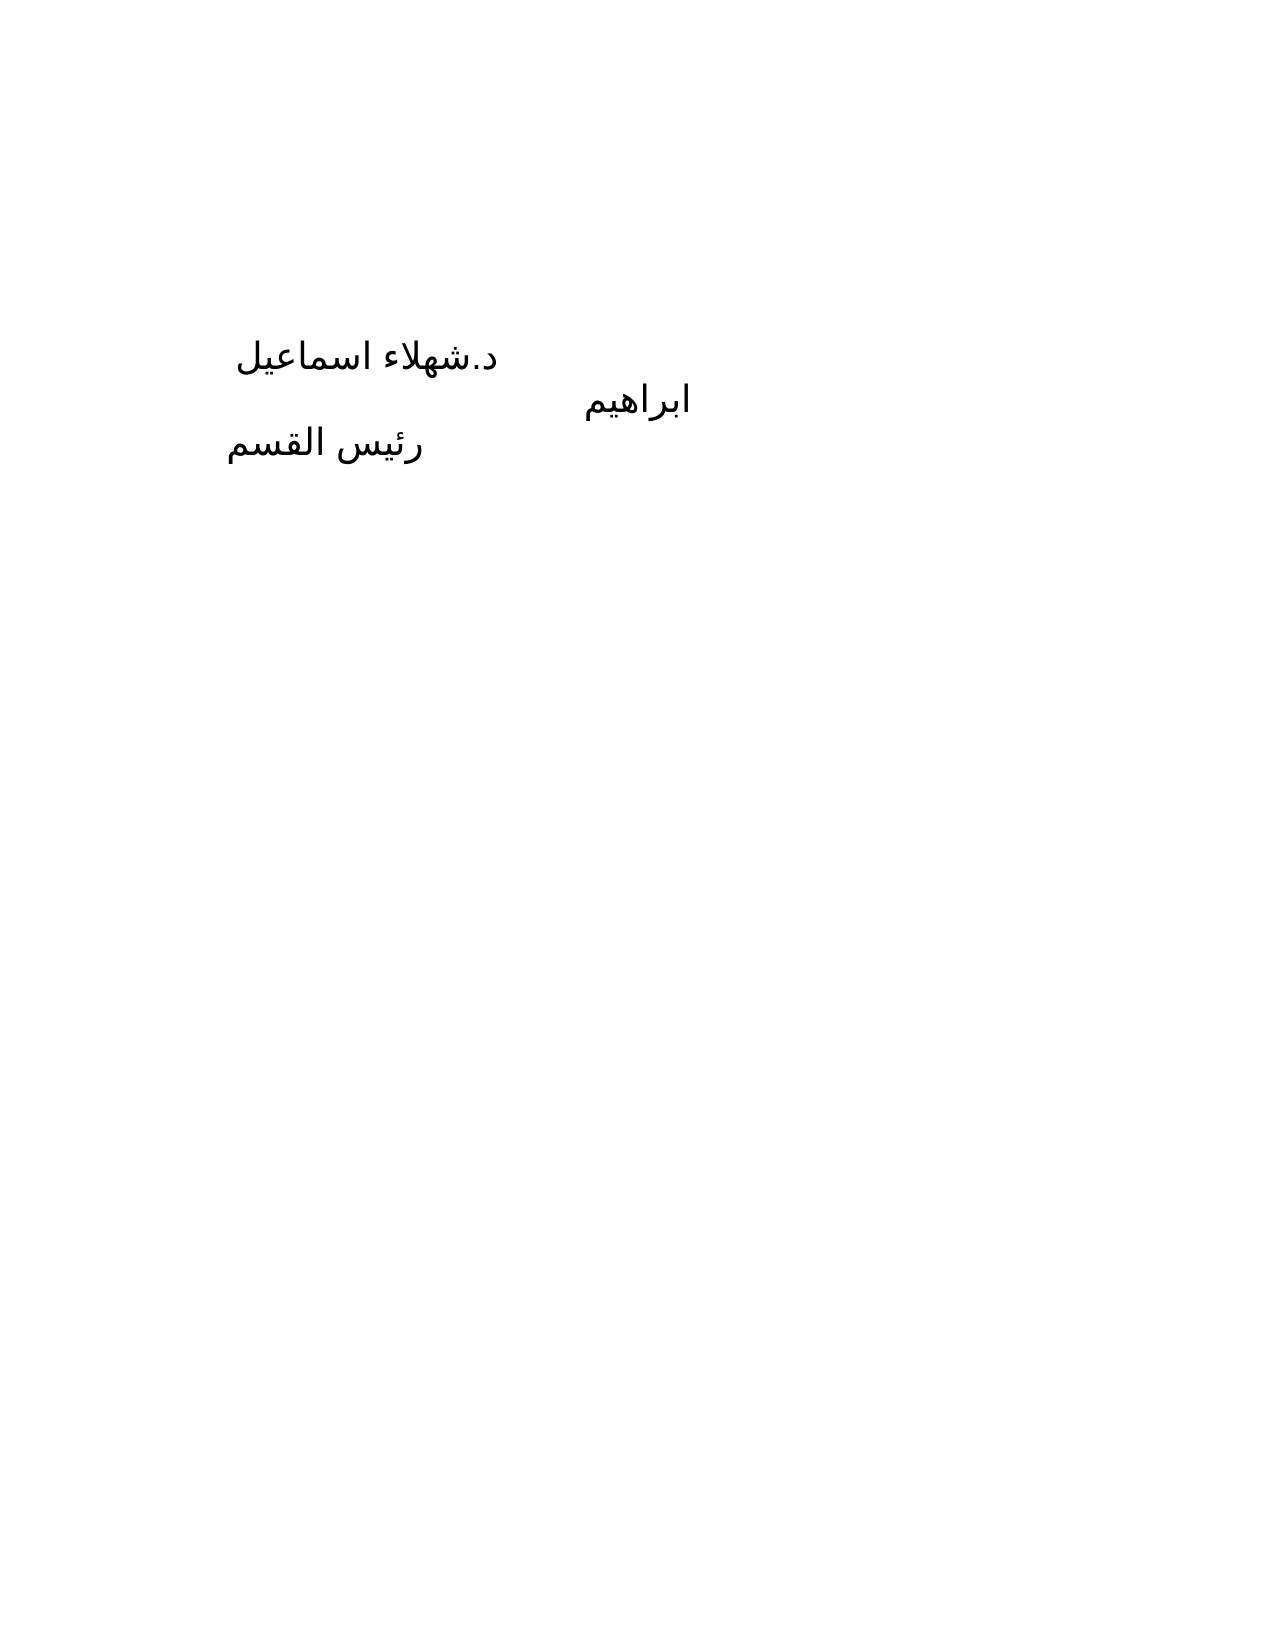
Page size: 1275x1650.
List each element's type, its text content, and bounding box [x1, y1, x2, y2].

text رئيس القسم [187, 421, 1087, 464]
text د.شهلاء اسماعيل ابراهيم [187, 334, 1087, 421]
